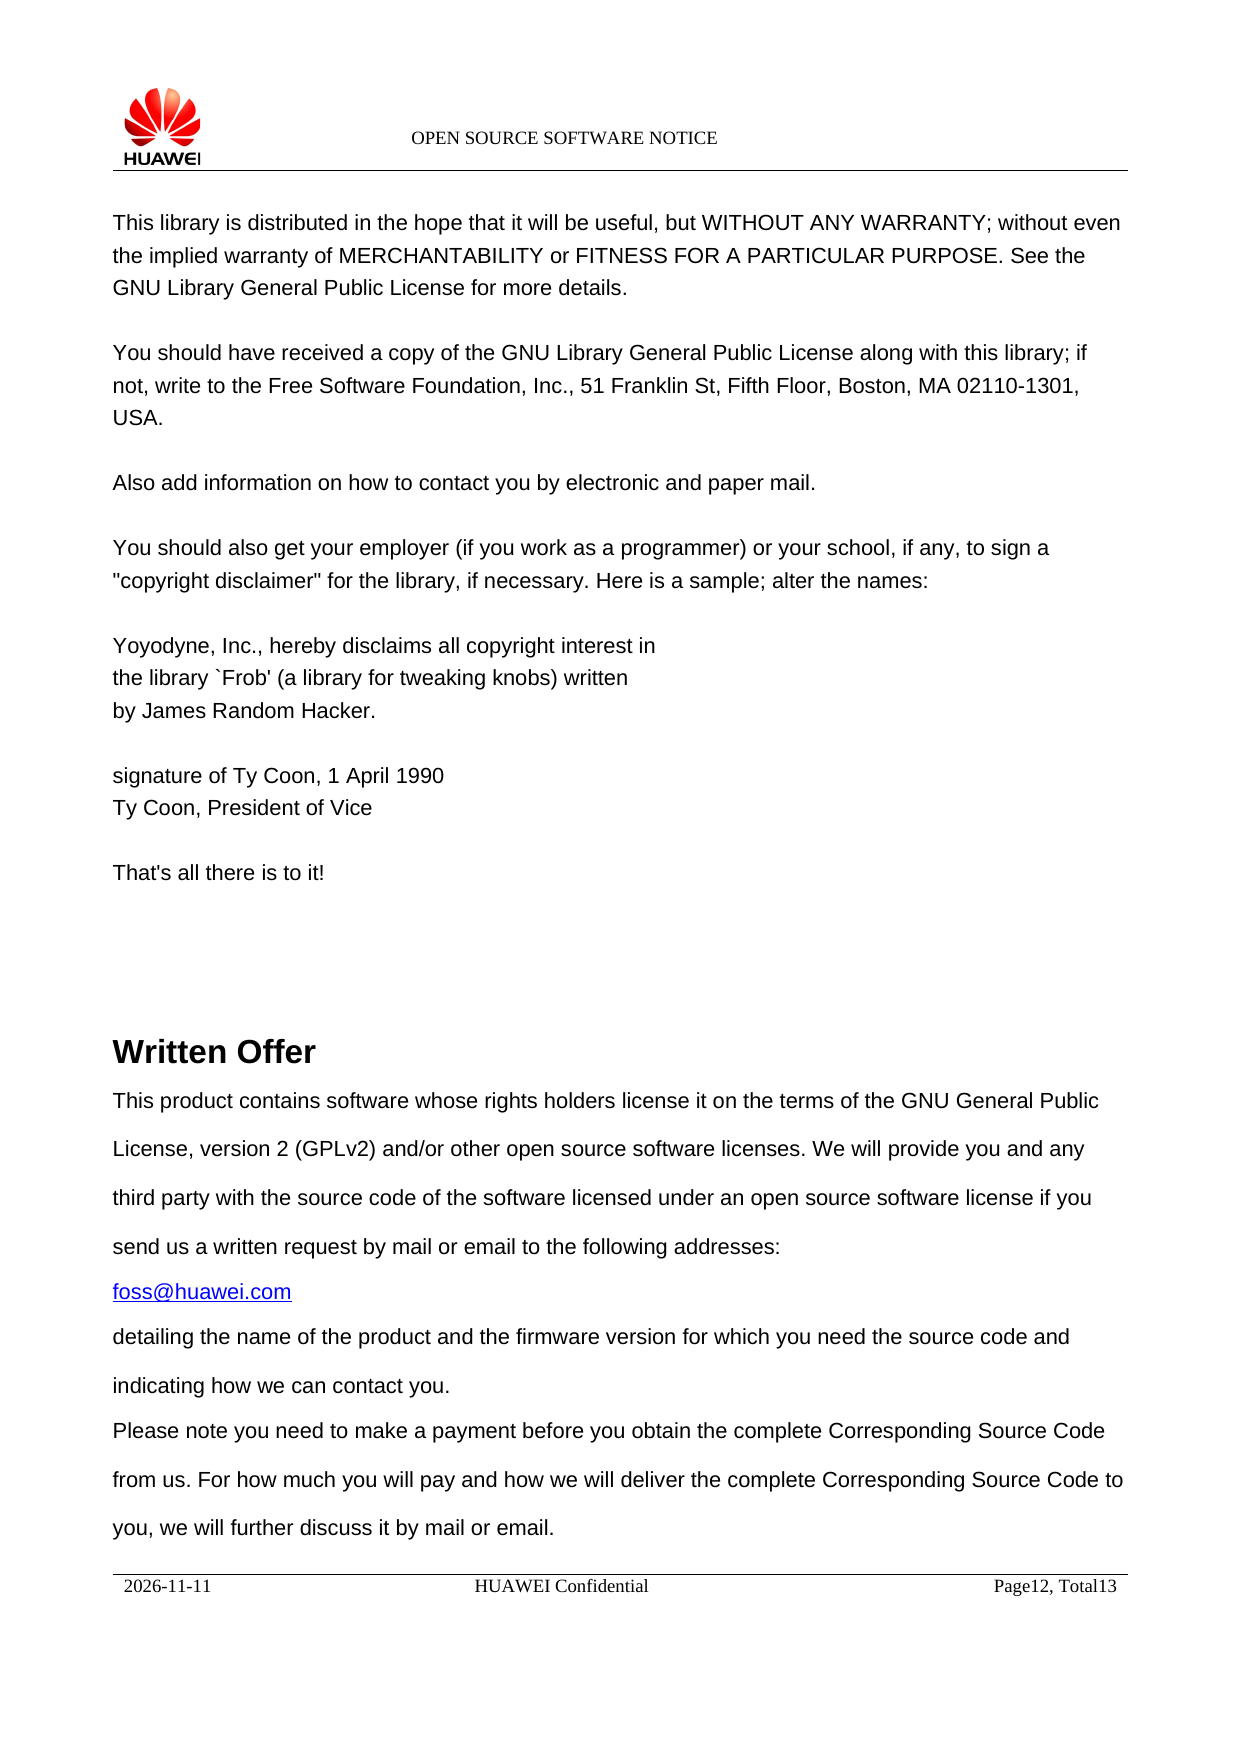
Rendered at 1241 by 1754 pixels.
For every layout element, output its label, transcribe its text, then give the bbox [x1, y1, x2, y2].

text Yoyodyne, Inc., hereby disclaims all copyright interest in [112, 629, 1128, 661]
text This library is distributed in the hope that it will be useful, but WITHOUT ANY WARRANTY; without even the implied warranty of MERCHANTABILITY or FITNESS FOR A PARTICULAR PURPOSE. See the GNU Library General Public License for more details. [112, 206, 1128, 304]
text signature of Ty Coon, 1 April 1990 [112, 759, 1128, 791]
text That's all there is to it! [112, 856, 1128, 889]
picture [124, 88, 201, 165]
text the library `Frob' (a library for tweaking knobs) written [112, 661, 1128, 694]
text by James Random Hacker. [112, 694, 1128, 726]
text You should have received a copy of the GNU Library General Public License along with this library; if not, write to the Free Software Foundation, Inc., 51 Franklin St, Fifth Floor, Boston, MA 02110-1301, USA. [112, 336, 1128, 434]
text Written Offer [112, 1019, 1128, 1084]
text Ty Coon, President of Vice [112, 791, 1128, 824]
text Please note you need to make a payment before you obtain the complete Corresponding Source Code from us. For how much you will pay and how we will deliver the complete Corresponding Source Code to you, we will further discuss it by mail or email. [112, 1414, 1128, 1544]
text foss@huawei.com [112, 1275, 1128, 1308]
text This product contains software whose rights holders license it on the terms of the GNU General Public License, version 2 (GPLv2) and/or other open source software licenses. We will provide you and any third party with the source code of the software licensed under an open source software license if you send us a written request by mail or email to the following addresses: [112, 1084, 1128, 1263]
text detailing the name of the product and the firmware version for which you need the source code and indicating how we can contact you. [112, 1320, 1128, 1402]
text You should also get your employer (if you work as a programmer) or your school, if any, to sign a "copyright disclaimer" for the library, if necessary. Here is a sample; alter the names: [112, 531, 1128, 596]
text Also add information on how to contact you by electronic and paper mail. [112, 466, 1128, 499]
